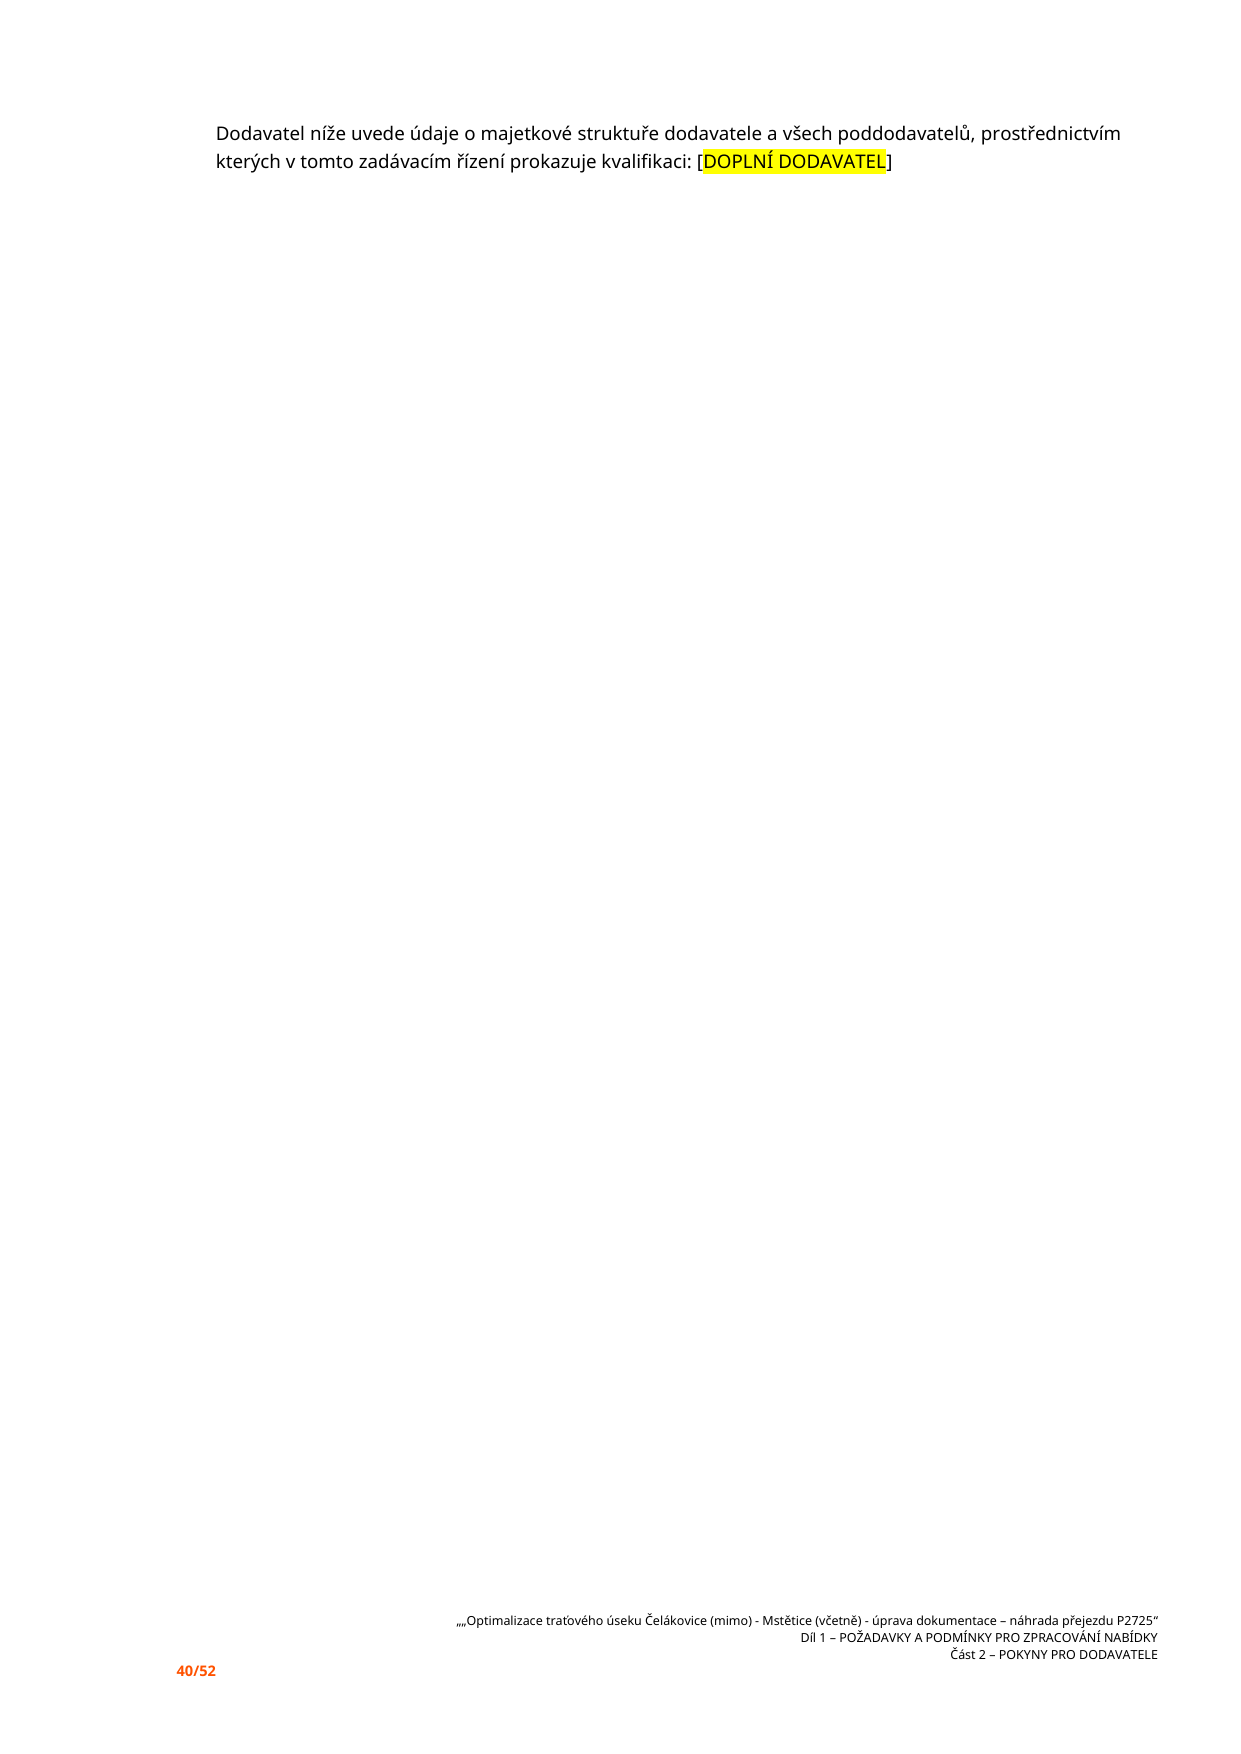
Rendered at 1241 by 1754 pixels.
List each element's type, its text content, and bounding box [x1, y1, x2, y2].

text Dodavatel níže uvede údaje o majetkové struktuře dodavatele a všech poddodavatelů, prostřednictvím kterých v tomto zadávacím řízení prokazuje kvalifikaci: [DOPLNÍ DODAVATEL] [216, 121, 1122, 174]
